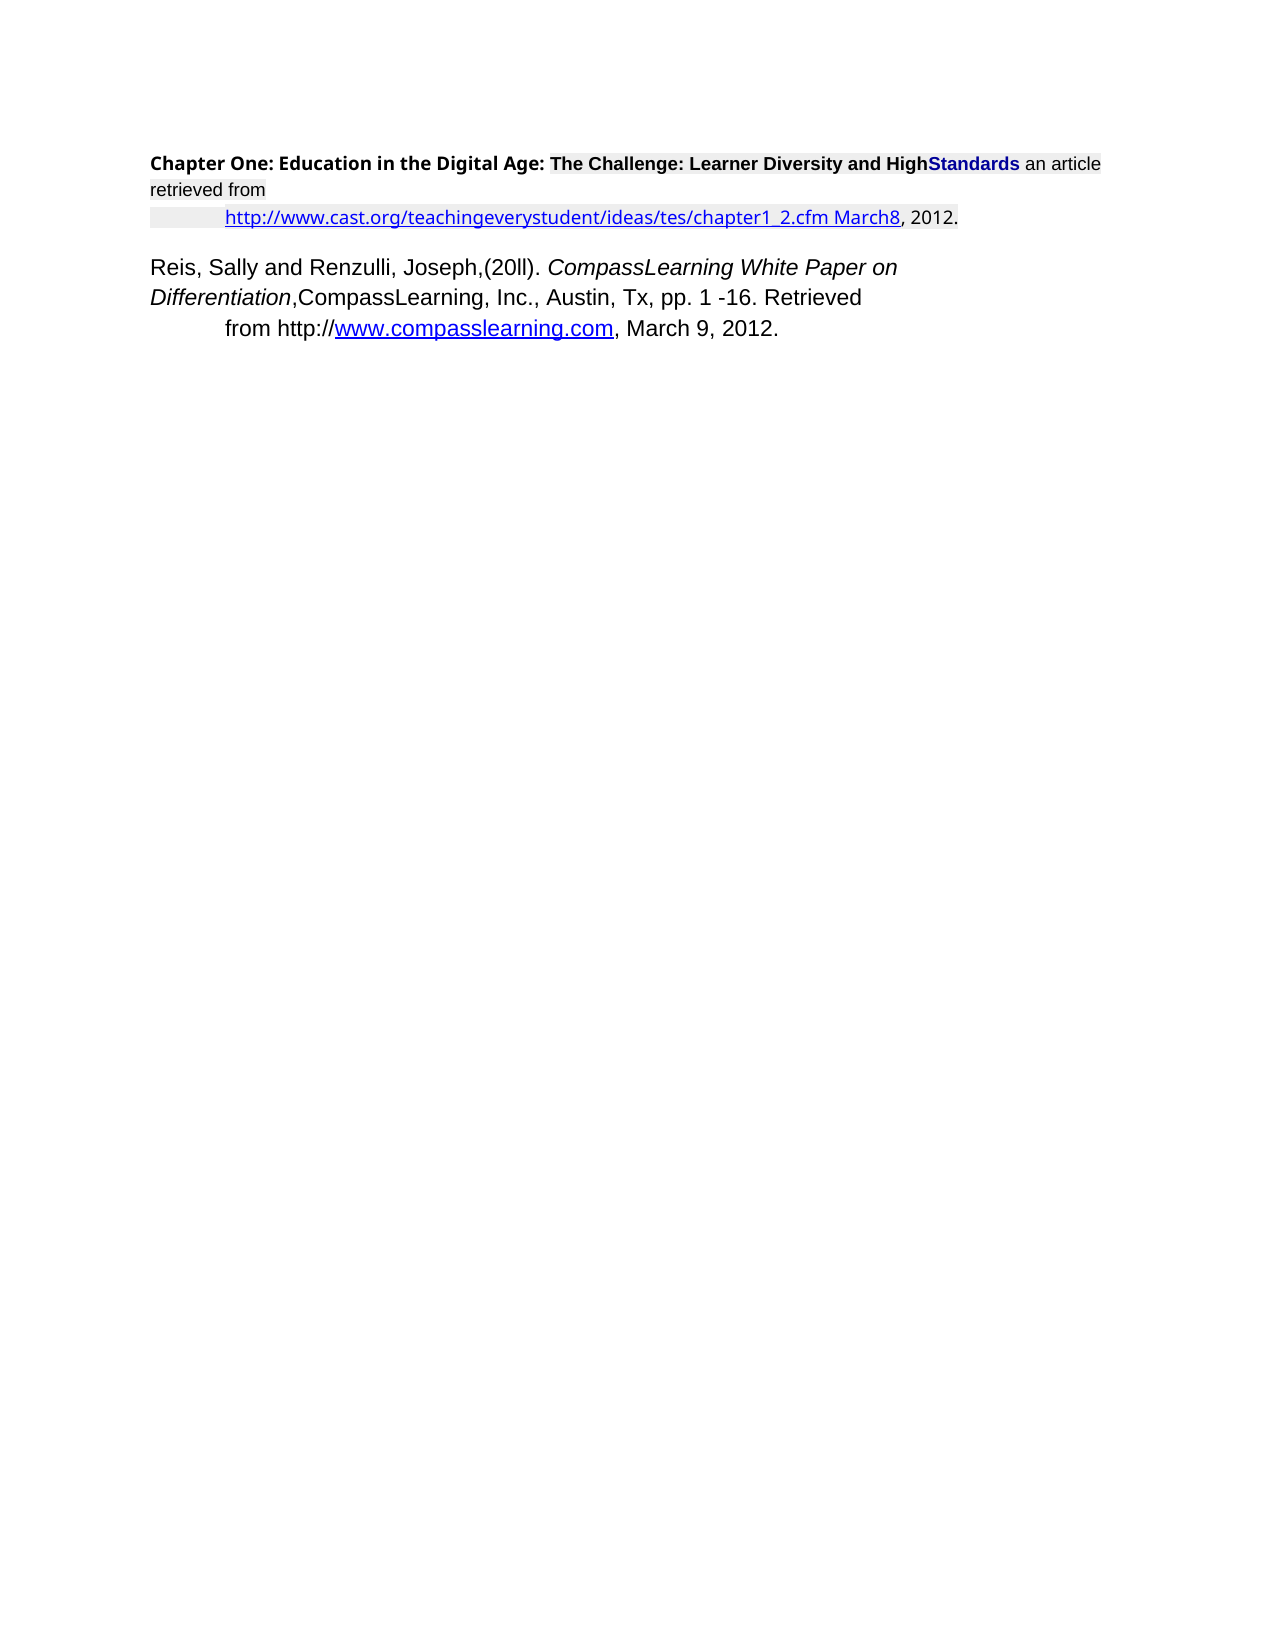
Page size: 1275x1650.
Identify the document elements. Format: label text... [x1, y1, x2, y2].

text Chapter One: Education in the Digital Age: The Challenge: Learner Diversity and HighStandards an article retrieved from http://www.cast.org/teachingeverystudent/ideas/tes/chapter1_2.cfm March8, 2012. [150, 150, 1125, 229]
text Reis, Sally and Renzulli, Joseph,(20ll). CompassLearning White Paper on Differentiation,CompassLearning, Inc., Austin, Tx, pp. 1 -16. Retrieved from http://www.compasslearning.com, March 9, 2012. [150, 254, 1125, 341]
